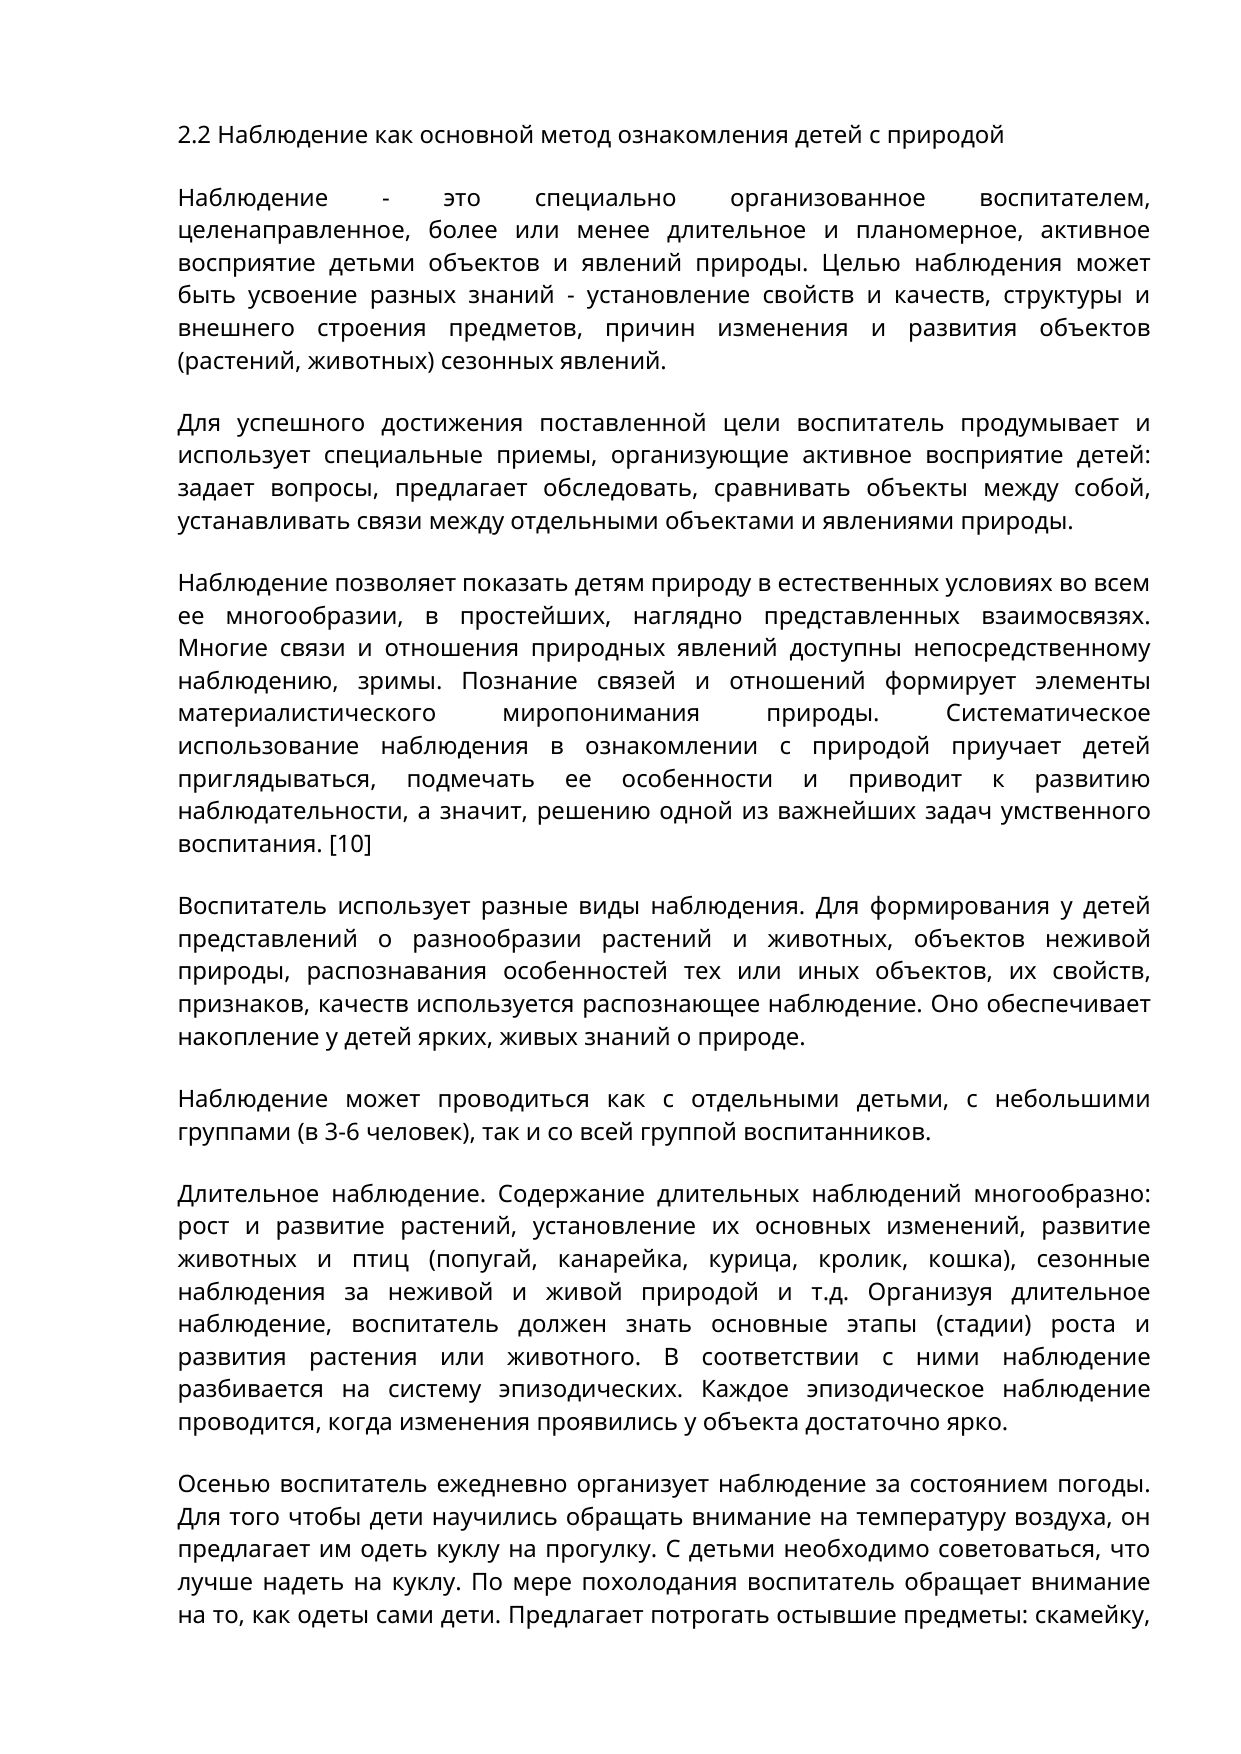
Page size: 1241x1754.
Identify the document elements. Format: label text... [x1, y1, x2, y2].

text Для успешного достижения поставленной цели воспитатель продумывает и использует специальные приемы, организующие активное восприятие детей: задает вопросы, предлагает обследовать, сравнивать объекты между собой, устанавливать связи между отдельными объектами и явлениями природы. [177, 406, 1152, 536]
text Наблюдение - это специально организованное воспитателем, целенаправленное, более или менее длительное и планомерное, активное восприятие детьми объектов и явлений природы. Целью наблюдения может быть усвоение разных знаний - установление свойств и качеств, структуры и внешнего строения предметов, причин изменения и развития объектов (растений, животных) сезонных явлений. [177, 180, 1152, 376]
text 2.2 Наблюдение как основной метод ознакомления детей с природой [177, 118, 1152, 151]
text Длительное наблюдение. Содержание длительных наблюдений многообразно: рост и развитие растений, установление их основных изменений, развитие животных и птиц (попугай, канарейка, курица, кролик, кошка), сезонные наблюдения за неживой и живой природой и т.д. Организуя длительное наблюдение, воспитатель должен знать основные этапы (стадии) роста и развития растения или животного. В соответствии с ними наблюдение разбивается на систему эпизодических. Каждое эпизодическое наблюдение проводится, когда изменения проявились у объекта достаточно ярко. [177, 1177, 1152, 1437]
text Наблюдение позволяет показать детям природу в естественных условиях во всем ее многообразии, в простейших, наглядно представленных взаимосвязях. Многие связи и отношения природных явлений доступны непосредственному наблюдению, зримы. Познание связей и отношений формирует элементы материалистического миропонимания природы. Систематическое использование наблюдения в ознакомлении с природой приучает детей приглядываться, подмечать ее особенности и приводит к развитию наблюдательности, а значит, решению одной из важнейших задач умственного воспитания. [10] [177, 566, 1152, 859]
text Наблюдение может проводиться как с отдельными детьми, с небольшими группами (в 3-6 человек), так и со всей группой воспитанников. [177, 1082, 1152, 1147]
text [177, 1467, 1152, 1630]
text Воспитатель использует разные виды наблюдения. Для формирования у детей представлений о разнообразии растений и животных, объектов неживой природы, распознавания особенностей тех или иных объектов, их свойств, признаков, качеств используется распознающее наблюдение. Оно обеспечивает накопление у детей ярких, живых знаний о природе. [177, 889, 1152, 1052]
